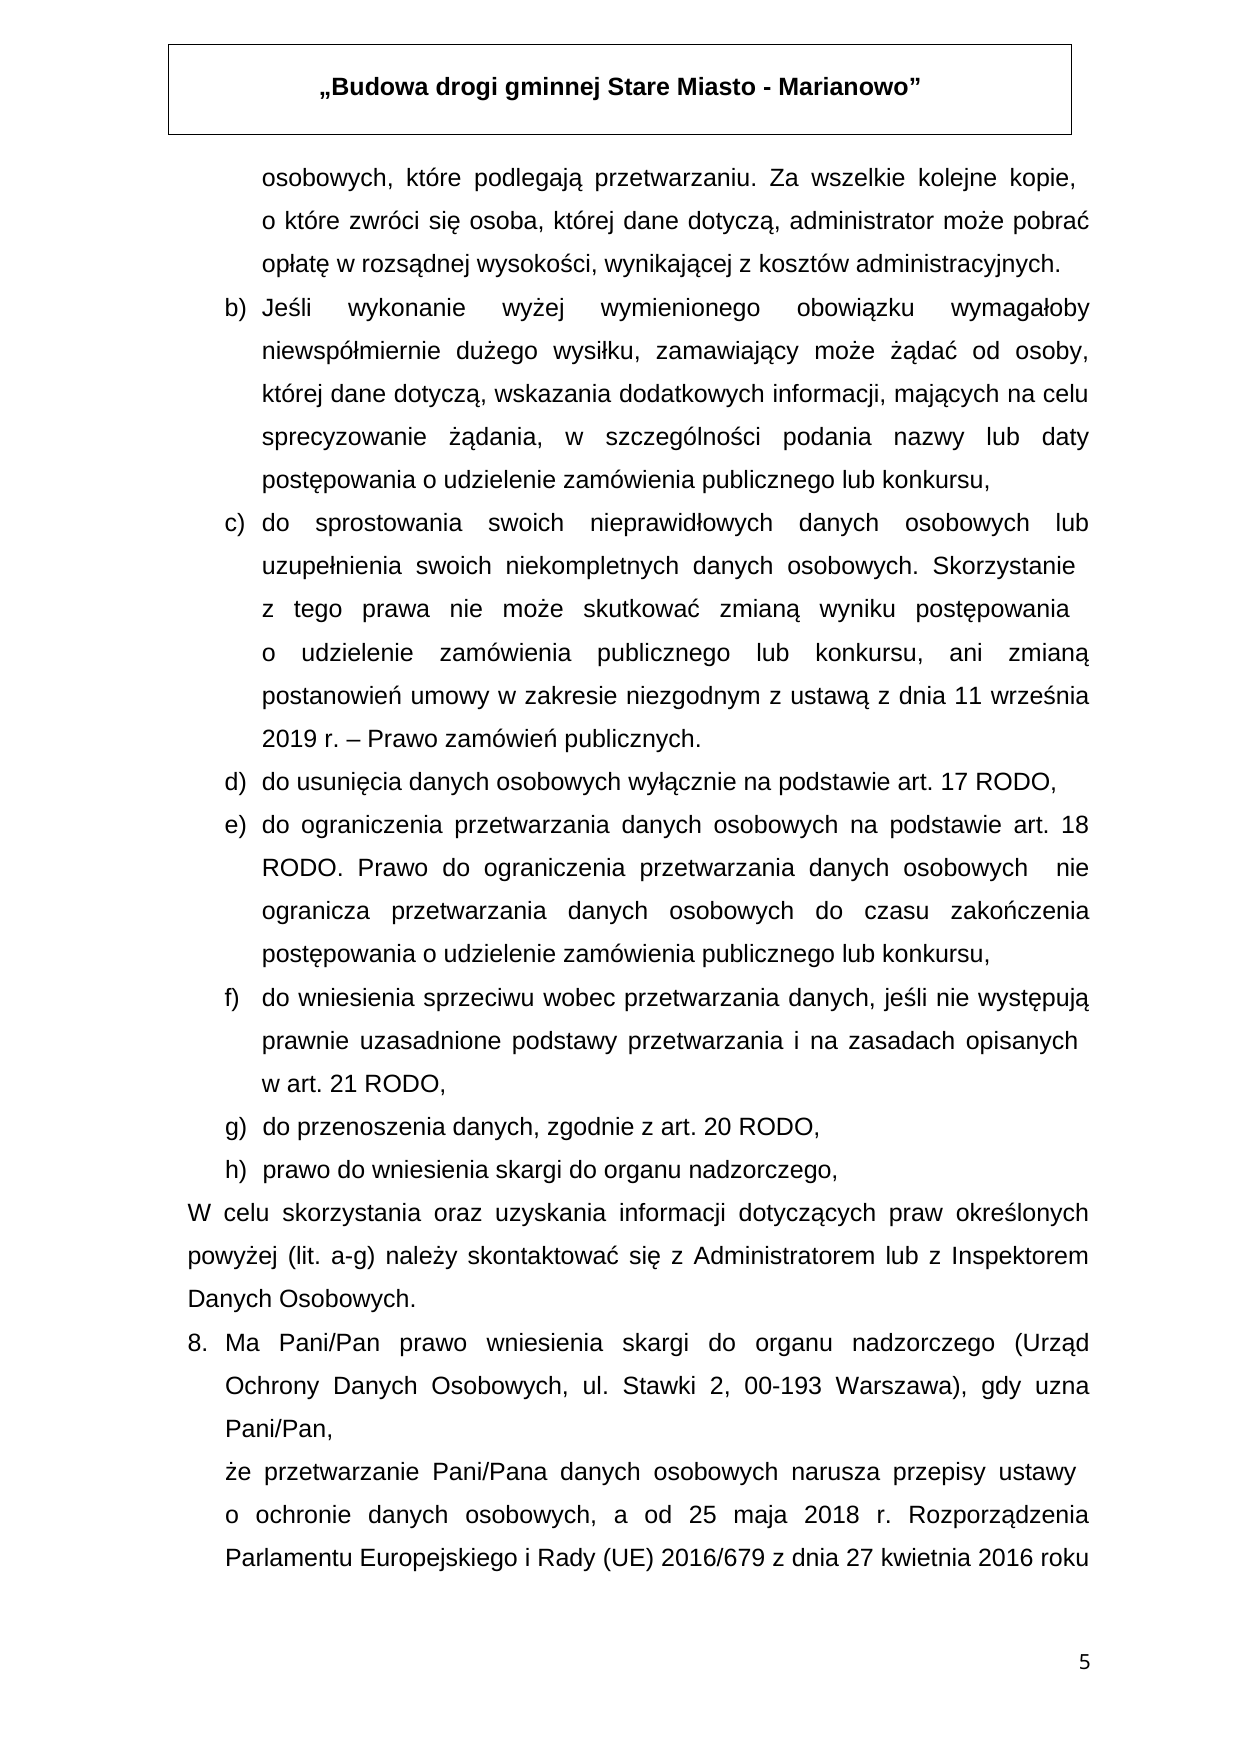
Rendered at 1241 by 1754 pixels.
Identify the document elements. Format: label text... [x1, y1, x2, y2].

list Jeśli wykonanie wyżej wymienionego obowiązku wymagałoby niewspółmiernie dużego wysiłku, zamawiający może żądać od osoby, której dane dotyczą, wskazania dodatkowych informacji, mających na celu sprecyzowanie żądania, w szczególności podania nazwy lub daty postępowania o udzielenie zamówienia publicznego lub konkursu, [224, 292, 1090, 494]
list do sprostowania swoich nieprawidłowych danych osobowych lub uzupełnienia swoich niekompletnych danych osobowych. Skorzystanie z tego prawa nie może skutkować zmianą wyniku postępowania o udzielenie zamówienia publicznego lub konkursu, ani zmianą postanowień umowy w zakresie niezgodnym z ustawą z dnia 11 września 2019 r. – Prawo zamówień publicznych. [224, 508, 1090, 752]
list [187, 1327, 1090, 1572]
list prawo do wniesienia skargi do organu nadzorczego, [225, 1155, 1090, 1184]
list do usunięcia danych osobowych wyłącznie na podstawie art. 17 RODO, [224, 767, 1090, 796]
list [224, 163, 1090, 278]
list do przenoszenia danych, zgodnie z art. 20 RODO, [225, 1112, 1090, 1141]
text W celu skorzystania oraz uzyskania informacji dotyczących praw określonych powyżej (lit. a-g) należy skontaktować się z Administratorem lub z Inspektorem Danych Osobowych. [187, 1198, 1090, 1313]
list do wniesienia sprzeciwu wobec przetwarzania danych, jeśli nie występują prawnie uzasadnione podstawy przetwarzania i na zasadach opisanych w art. 21 RODO, [224, 982, 1090, 1097]
list do ograniczenia przetwarzania danych osobowych na podstawie art. 18 RODO. Prawo do ograniczenia przetwarzania danych osobowych nie ogranicza przetwarzania danych osobowych do czasu zakończenia postępowania o udzielenie zamówienia publicznego lub konkursu, [224, 810, 1090, 968]
